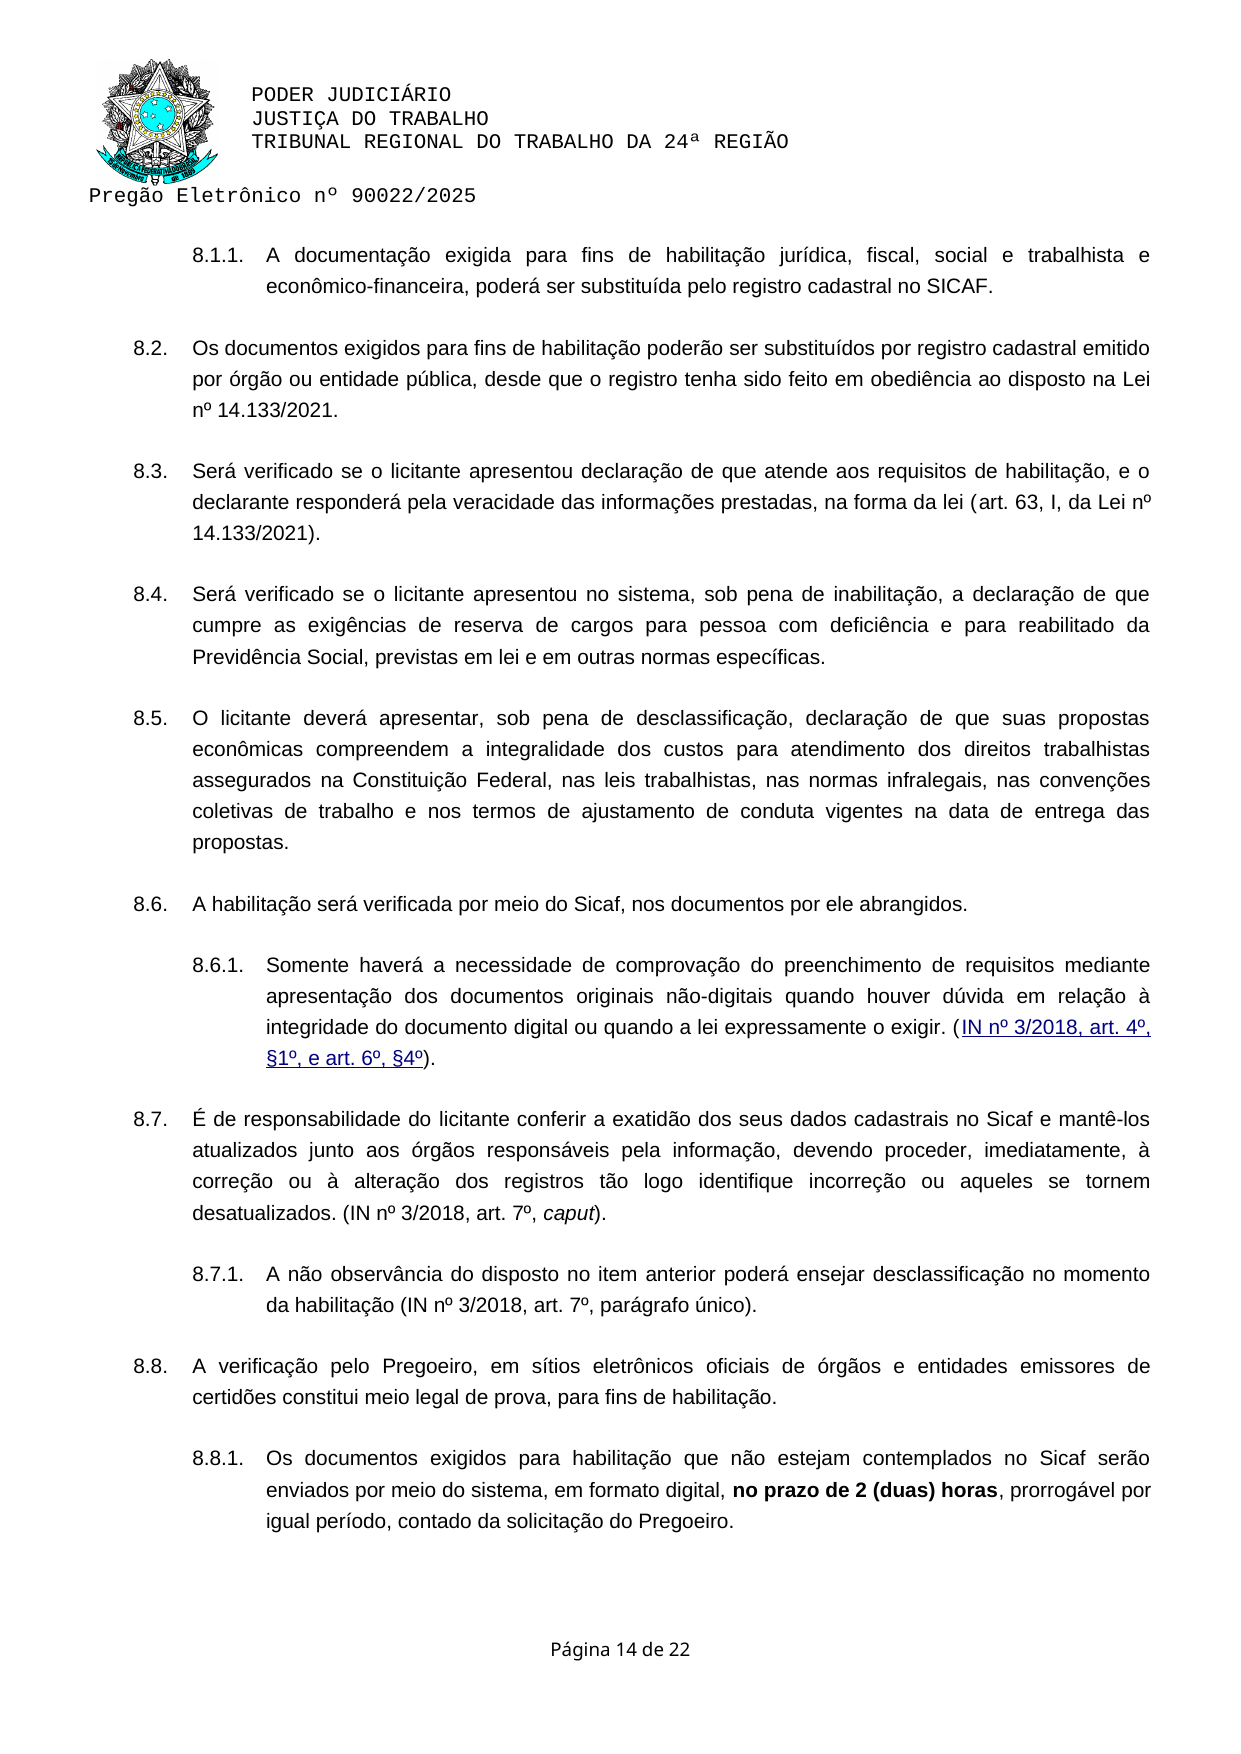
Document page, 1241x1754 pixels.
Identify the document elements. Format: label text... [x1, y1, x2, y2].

list Somente haverá a necessidade de comprovação do preenchimento de requisitos mediante apresentação dos documentos originais não-digitais quando houver dúvida em relação à integridade do documento digital ou quando a lei expressamente o exigir. (IN nº 3/2018, art. 4º, §1º, e art. 6º, §4º). [192, 952, 1152, 1070]
text É de responsabilidade do licitante conferir a exatidão dos seus dados cadastrais no Sicaf e mantê-los atualizados junto aos órgãos responsáveis pela informação, devendo proceder, imediatamente, à correção ou à alteração dos registros tão logo identifique incorreção ou aqueles se tornem desatualizados. (IN nº 3/2018, art. 7º, caput). [133, 1107, 1152, 1224]
text Será verificado se o licitante apresentou no sistema, sob pena de inabilitação, a declaração de que cumpre as exigências de reserva de cargos para pessoa com deficiência e para reabilitado da Previdência Social, previstas em lei e em outras normas específicas. [133, 582, 1152, 668]
list Os documentos exigidos para habilitação que não estejam contemplados no Sicaf serão enviados por meio do sistema, em formato digital, no prazo de 2 (duas) horas, prorrogável por igual período, contado da solicitação do Pregoeiro. [192, 1446, 1152, 1532]
text A habilitação será verificada por meio do Sicaf, nos documentos por ele abrangidos. [133, 891, 1152, 915]
text O licitante deverá apresentar, sob pena de desclassificação, declaração de que suas propostas econômicas compreendem a integralidade dos custos para atendimento dos direitos trabalhistas assegurados na Constituição Federal, nas leis trabalhistas, nas normas infralegais, nas convenções coletivas de trabalho e nos termos de ajustamento de conduta vigentes na data de entrega das propostas. [133, 706, 1152, 854]
text Será verificado se o licitante apresentou declaração de que atende aos requisitos de habilitação, e o declarante responderá pela veracidade das informações prestadas, na forma da lei (art. 63, I, da Lei nº 14.133/2021). [133, 459, 1152, 545]
picture [96, 59, 220, 186]
text A verificação pelo Pregoeiro, em sítios eletrônicos oficiais de órgãos e entidades emissores de certidões constitui meio legal de prova, para fins de habilitação. [133, 1354, 1152, 1409]
list A documentação exigida para fins de habilitação jurídica, fiscal, social e trabalhista e econômico-ﬁnanceira, poderá ser substituída pelo registro cadastral no SICAF. [192, 243, 1152, 298]
list A não observância do disposto no item anterior poderá ensejar desclassificação no momento da habilitação (IN nº 3/2018, art. 7º, parágrafo único). [192, 1262, 1152, 1317]
text Os documentos exigidos para fins de habilitação poderão ser substituídos por registro cadastral emitido por órgão ou entidade pública, desde que o registro tenha sido feito em obediência ao disposto na Lei nº 14.133/2021. [133, 335, 1152, 422]
